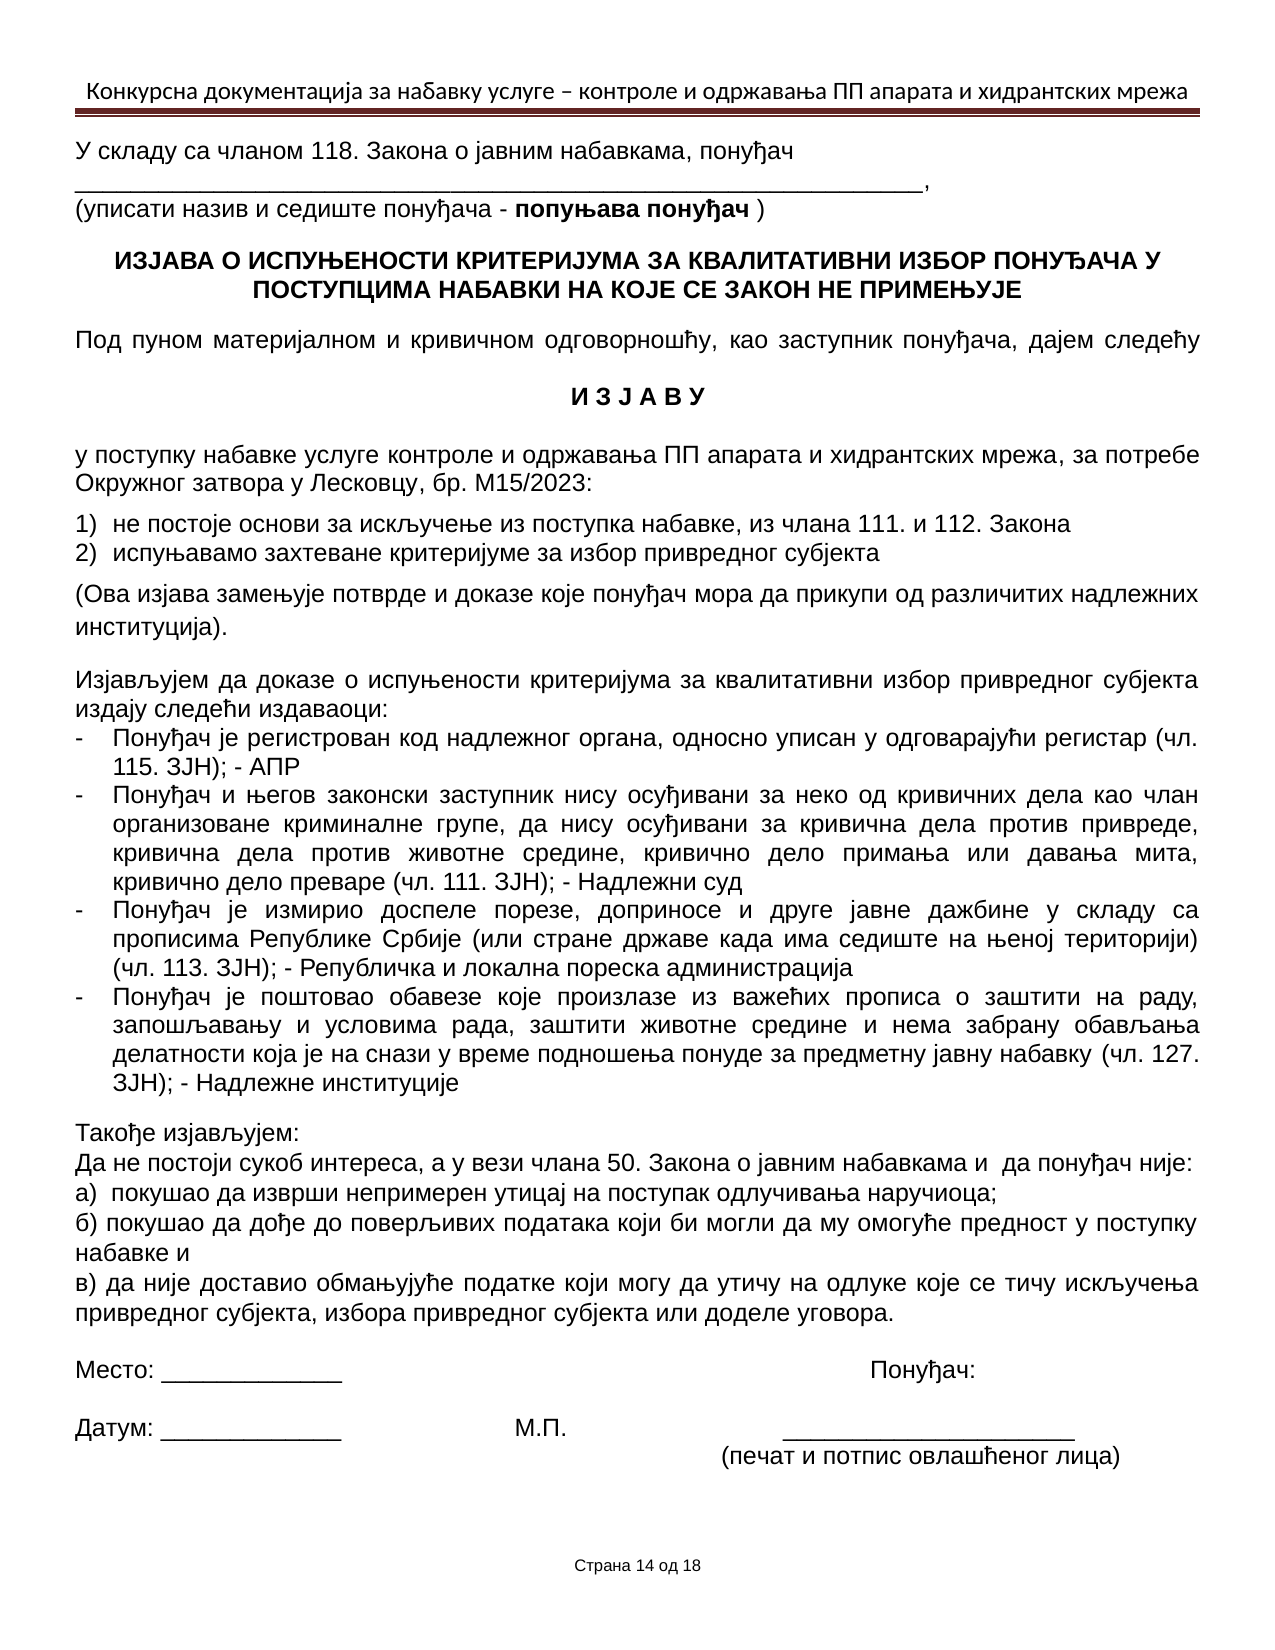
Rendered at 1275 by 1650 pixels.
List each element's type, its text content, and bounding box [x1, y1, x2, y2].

text (печат и потпис овлашћеног лица) [75, 1441, 1200, 1470]
text у поступку набавке услуге контроле и одржавања ПП апарата и хидрантских мрежа, за потребе Окружног затвора у Лесковцу, бр. М15/2023: [75, 440, 1200, 497]
text (Ова изјава замењује потврде и доказе које понуђач мора да прикупи од различитих надлежних институција). [75, 579, 1200, 640]
list не постоје основи за искључење из поступка набавке, из члана 111. и 112. Закона [75, 509, 1200, 538]
text (уписати назив и седиште понуђача - попуњава понуђач ) [75, 194, 1200, 222]
text _____________________________________________________________, [75, 165, 1200, 194]
list Понуђач је регистрован код надлежног органа, односно уписан у одговарајући регистар (чл. 115. ЗЈН); - АПР [75, 723, 1200, 781]
text И З Ј А В У [75, 382, 1200, 411]
text ИЗЈАВА О ИСПУЊЕНОСТИ КРИТЕРИЈУМА ЗА КВАЛИТАТИВНИ ИЗБОР ПОНУЂАЧА У ПОСТУПЦИМА НАБАВКИ НА КОЈЕ СЕ ЗАКОН НЕ ПРИМЕЊУЈЕ [75, 246, 1200, 304]
text Такође изјављујем: [75, 1118, 1200, 1146]
text а) покушао да изврши непримерен утицај на поступак одлучивања наручиоца; [75, 1176, 1200, 1206]
text Да не постоји сукоб интереса, а у вези члана 50. Закона о јавним набавкама и да понуђач није: [75, 1146, 1200, 1176]
text Под пуном материјалном и кривичном одговорношћу, као заступник понуђача, дајем следећу [75, 325, 1200, 382]
text в) да није доставио обмањујуће податке који могу да утичу на одлуке које се тичу искључења привредног субјекта, избора привредног субјекта или доделе уговора. [75, 1266, 1200, 1326]
text Место: _____________ Понуђач: [75, 1355, 1200, 1384]
text Изјављујем да доказе о испуњености критеријума за квалитативни избор привредног субјекта издају следећи издаваоци: [75, 666, 1200, 723]
text У складу са чланом 118. Закона о јавним набавкама, понуђач [75, 136, 1200, 165]
list Понуђач је поштовао обавезе које произлазе из важећих прописа о заштити на раду, запошљавању и условима рада, заштити животне средине и нема забрану обављања делатности која је на снази у време подношења понуде за предметну јавну набавку (чл. 127. ЗЈН); - Надлежне институције [75, 982, 1200, 1097]
list Понуђач је измирио доспеле порезе, доприносе и друге јавне дажбине у складу са прописима Републике Србије (или стране државе када има седиште на њеној територији) (чл. 113. ЗЈН); - Републичка и локална пореска администрација [75, 896, 1200, 982]
text Датум: _____________ М.П. _____________________ [47, 1413, 1200, 1441]
text б) покушао да дође до поверљивих података који би могли да му омогуће предност у поступку набавке и [75, 1206, 1200, 1266]
list Понуђач и његов законски заступник нису осуђивани за неко од кривичних дела као члан организоване криминалне групе, да нису осуђивани за кривична дела против привреде, кривична дела против животне средине, кривично дело примања или давања мита, кривично дело преваре (чл. 111. ЗЈН); - Надлежни суд [75, 781, 1200, 896]
list испуњавамо захтеване критеријуме за избор привредног субјекта [75, 538, 1200, 567]
